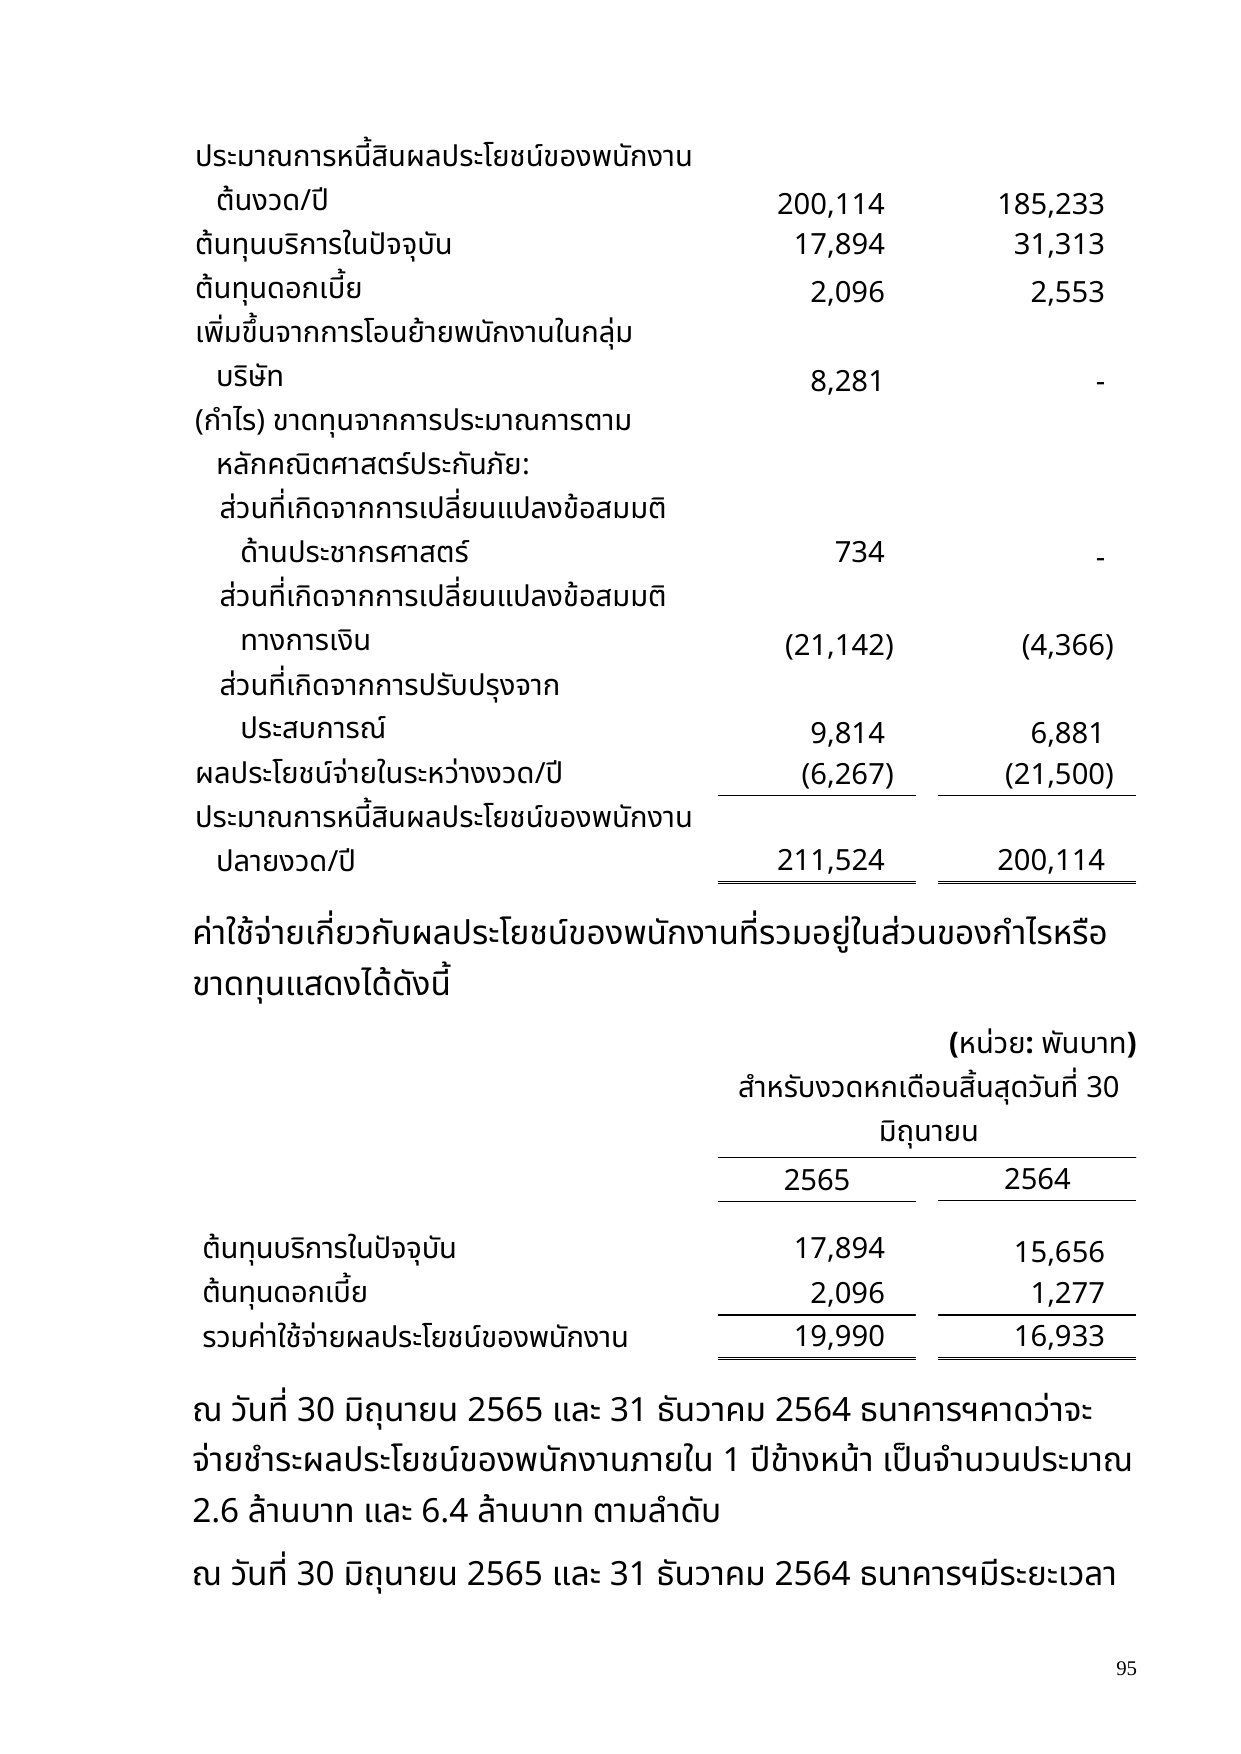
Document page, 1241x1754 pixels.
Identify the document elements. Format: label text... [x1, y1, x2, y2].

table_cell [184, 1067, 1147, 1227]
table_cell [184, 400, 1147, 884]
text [192, 1550, 1137, 1600]
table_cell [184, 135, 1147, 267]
text ณ วันที่ 30 มิถุนายน 2565 และ 31 ธันวาคม 2564 ธนาคารฯคาดว่าจะจ่ายชำระผลประโยชน์ของพนักงานภายใน 1 ปีข้างหน้า เป็นจำนวนประมาณ 2.6 ล้านบาท และ 6.4 ล้านบาท ตามลำดับ [192, 1385, 1137, 1537]
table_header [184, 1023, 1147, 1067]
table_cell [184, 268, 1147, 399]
text ค่าใช้จ่ายเกี่ยวกับผลประโยชน์ของพนักงานที่รวมอยู่ในส่วนของกำไรหรือขาดทุนแสดงได้ดังนี้ [192, 909, 1137, 1010]
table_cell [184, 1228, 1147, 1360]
